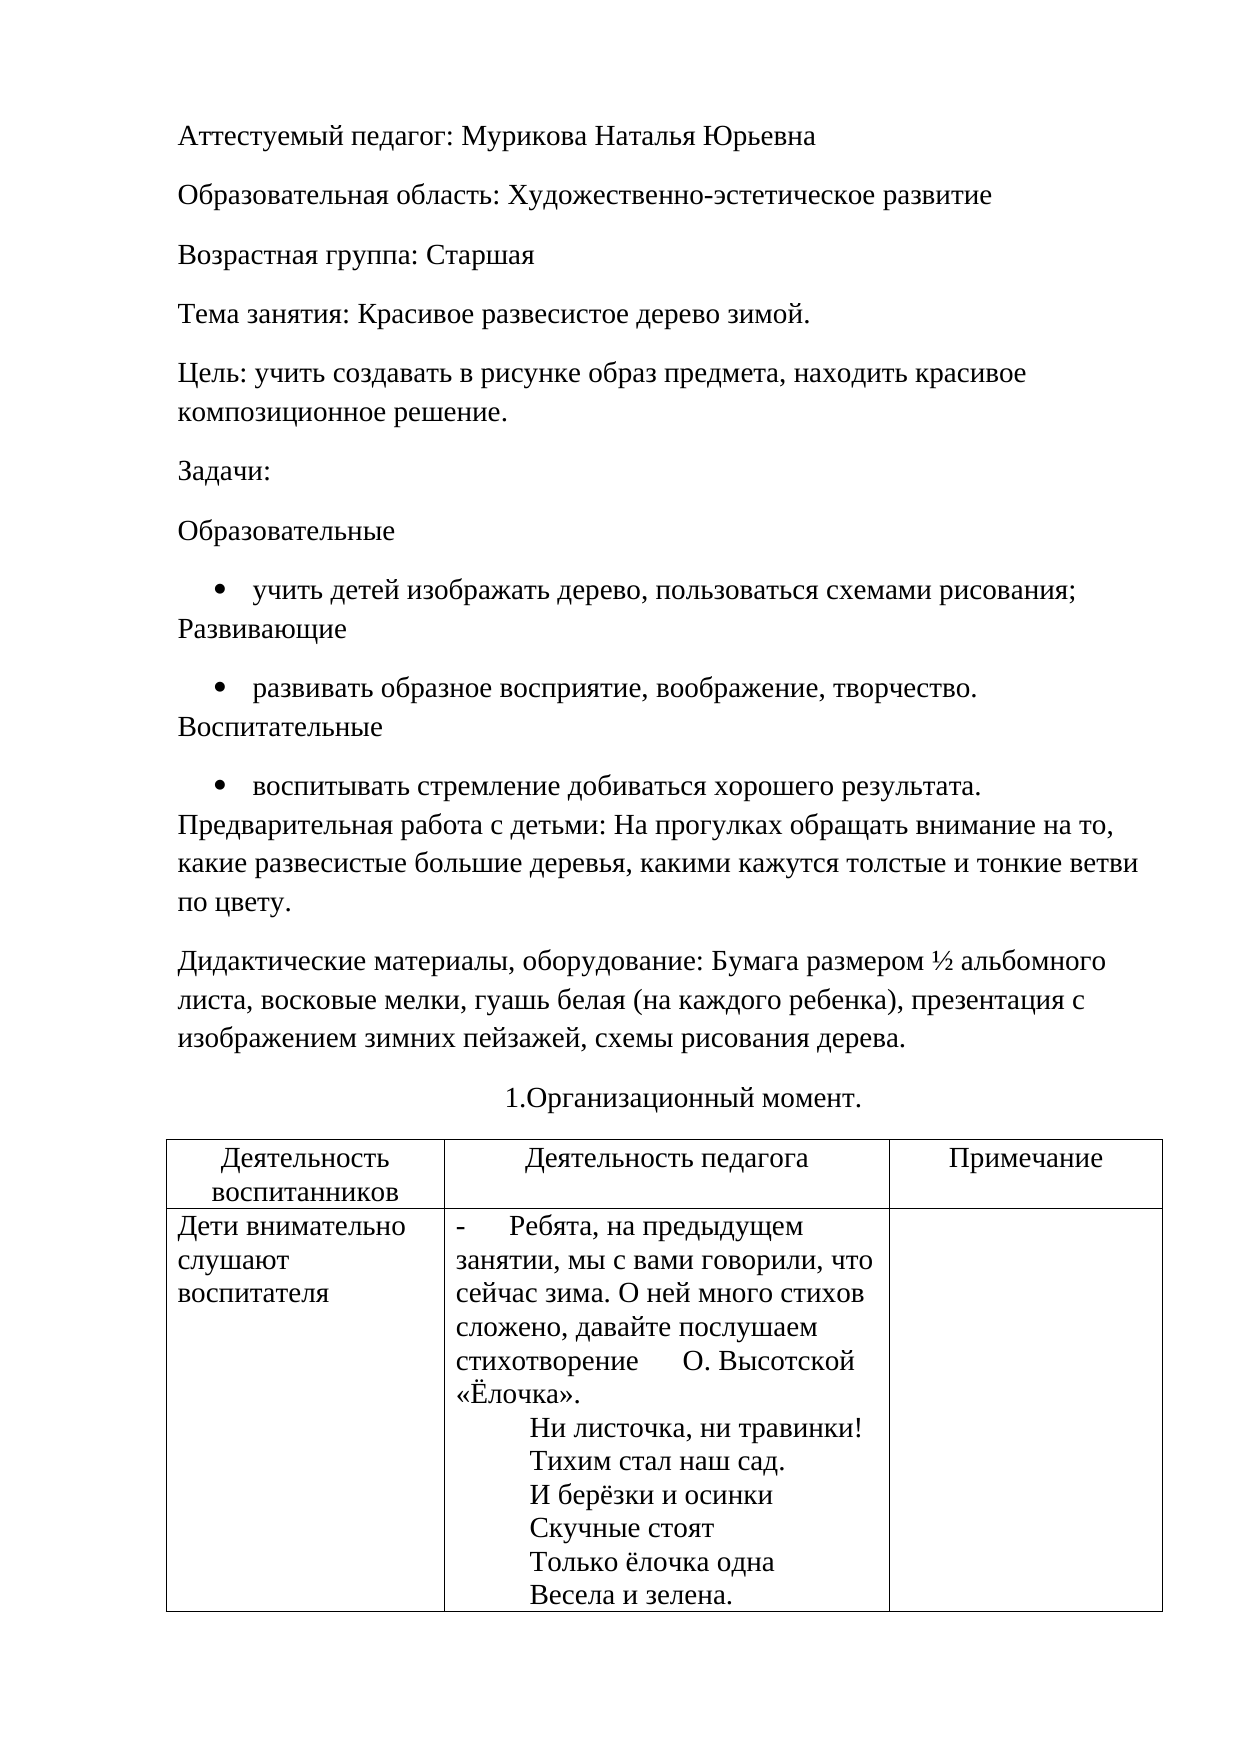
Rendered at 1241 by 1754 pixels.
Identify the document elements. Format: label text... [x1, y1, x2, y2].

text Развивающие [177, 611, 1152, 644]
list воспитывать стремление добиваться хорошего результата. [215, 768, 1152, 802]
list развивать образное восприятие, воображение, творчество. [215, 670, 1152, 704]
table_header Деятельность воспитанников [167, 1140, 444, 1207]
text Цель: учить создавать в рисунке образ предмета, находить красивое композиционное решение. [177, 356, 1152, 428]
text Тема занятия: Красивое развесистое дерево зимой. [177, 296, 1152, 330]
text Образовательные [177, 513, 1152, 546]
text 1.Организационный момент. [215, 1080, 1152, 1113]
table_header Примечание [890, 1140, 1162, 1207]
text Предварительная работа с детьми: На прогулках обращать внимание на то, какие развесистые большие деревья, какими кажутся толстые и тонкие ветви по цвету. [177, 807, 1152, 918]
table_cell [167, 1209, 444, 1611]
text Задачи: [177, 453, 1152, 487]
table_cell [445, 1209, 889, 1611]
text Аттестуемый педагог: Мурикова Наталья Юрьевна [177, 118, 1152, 152]
text Возрастная группа: Старшая [177, 237, 1152, 270]
table_cell [890, 1209, 1162, 1611]
list учить детей изображать дерево, пользоваться схемами рисования; [215, 572, 1152, 606]
text Воспитательные [177, 709, 1152, 742]
table_header Деятельность педагога [445, 1140, 889, 1207]
text Дидактические материалы, оборудование: Бумага размером ½ альбомного листа, восковые мелки, гуашь белая (на каждого ребенка), презентация с изображением зимних пейзажей, схемы рисования дерева. [177, 943, 1152, 1054]
text Образовательная область: Художественно-эстетическое развитие [177, 177, 1152, 211]
